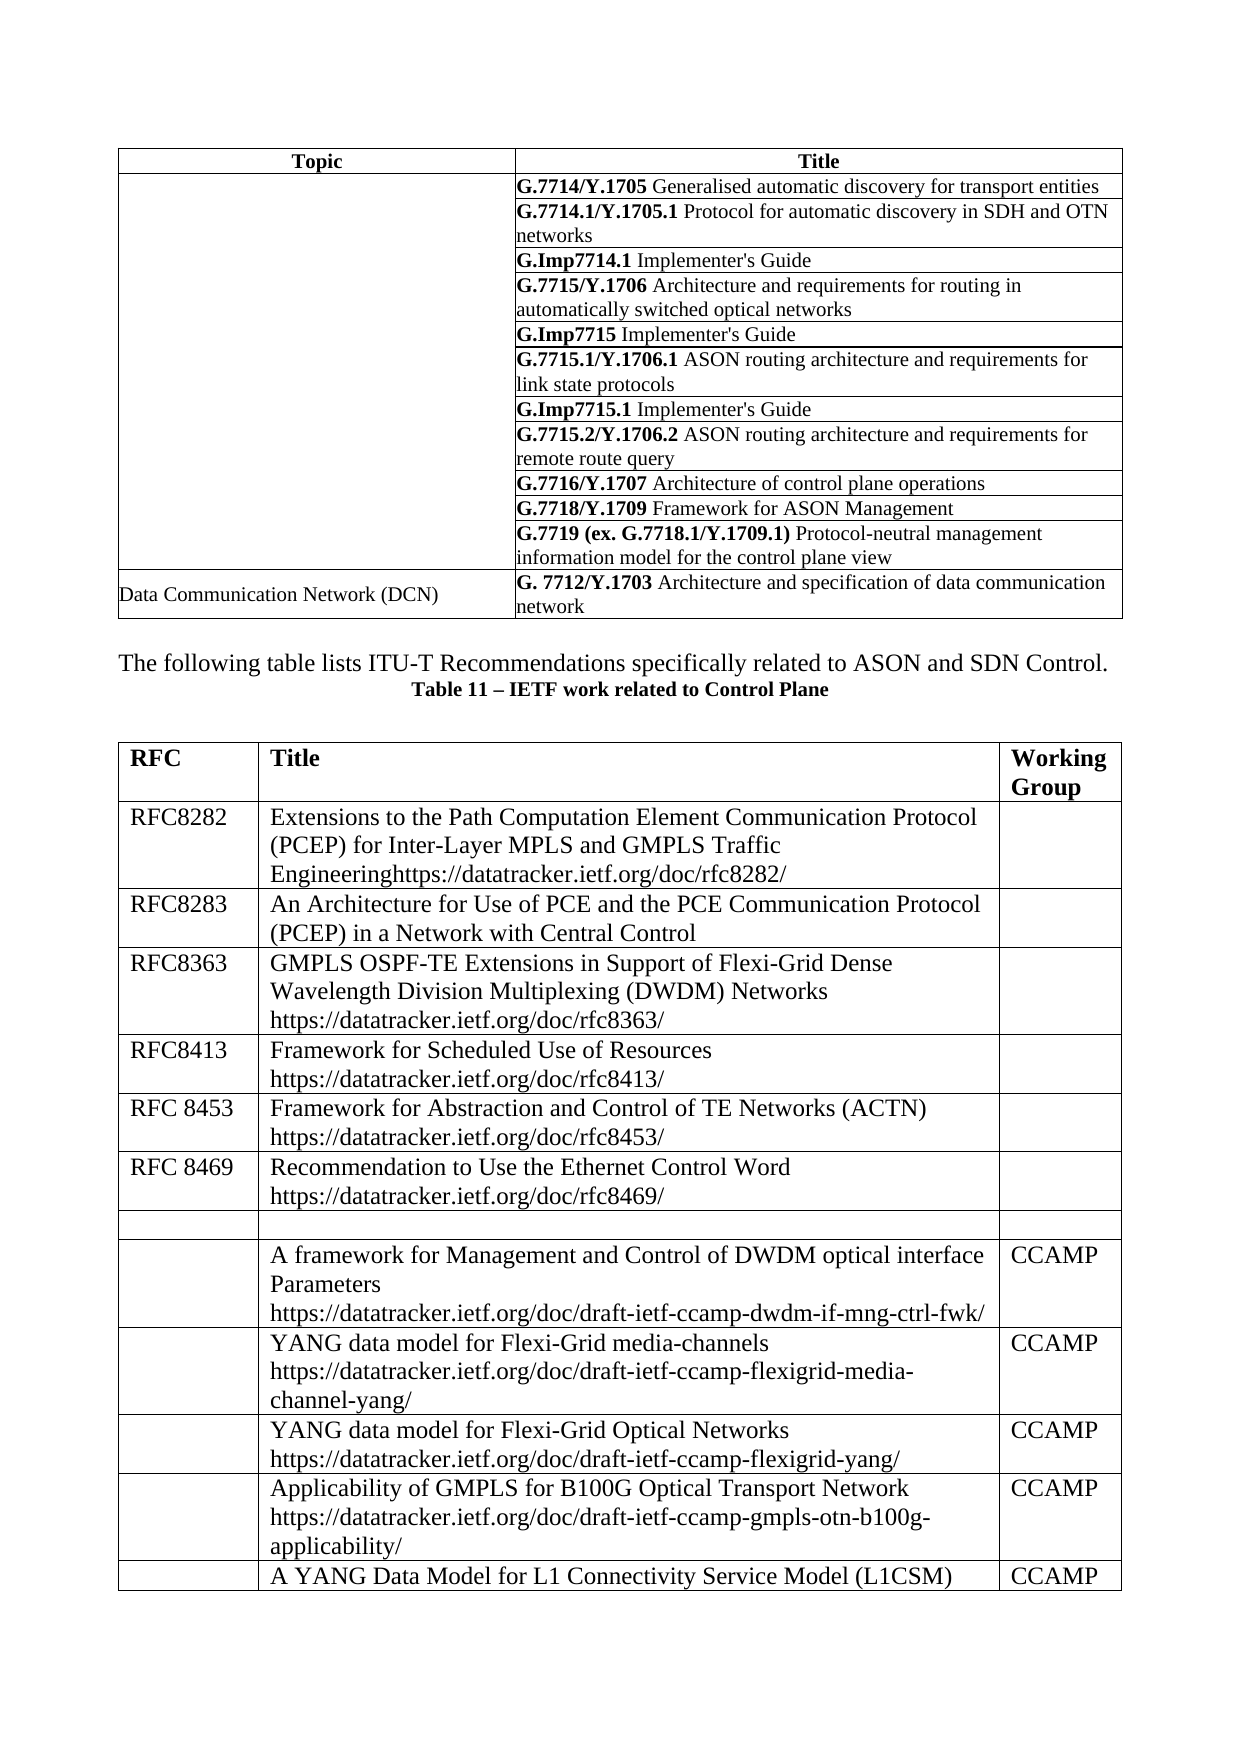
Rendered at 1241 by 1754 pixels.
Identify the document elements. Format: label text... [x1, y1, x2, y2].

table_header Working Group [1000, 743, 1121, 801]
table_cell Framework for Abstraction and Control of TE Networks (ACTN) https://datatracker.ietf.org/doc/rfc8453/ [259, 1094, 999, 1151]
table_cell RFC8283 [119, 889, 258, 947]
table_cell [1000, 1094, 1121, 1151]
table_cell [119, 1561, 258, 1589]
table_cell Applicability of GMPLS for B100G Optical Transport Network https://datatracker.ietf.org/doc/draft-ietf-ccamp-gmpls-otn-b100g-applicability/ [259, 1474, 999, 1560]
table_cell RFC8413 [119, 1035, 258, 1092]
table_cell G.Imp7715.1 Implementer's Guide [516, 397, 1122, 421]
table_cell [259, 1561, 999, 1589]
table_cell CCAMP [1000, 1328, 1121, 1414]
table_cell [1000, 802, 1121, 888]
table_cell A framework for Management and Control of DWDM optical interface Parameters https://datatracker.ietf.org/doc/draft-ietf-ccamp-dwdm-if-mng-ctrl-fwk/ [259, 1240, 999, 1327]
table_cell [1000, 1211, 1121, 1239]
table_cell RFC 8469 [119, 1152, 258, 1209]
table_cell [1000, 948, 1121, 1034]
table_cell G.7719 (ex. G.7718.1/Y.1709.1) Protocol-neutral management information model for the control plane view [516, 521, 1122, 569]
table_cell G.Imp7715 Implementer's Guide [516, 322, 1122, 346]
table_cell G.7718/Y.1709 Framework for ASON Management [516, 496, 1122, 520]
table_cell G.7715.1/Y.1706.1 ASON routing architecture and requirements for link state protocols [516, 348, 1122, 396]
table_cell Extensions to the Path Computation Element Communication Protocol (PCEP) for Inter-Layer MPLS and GMPLS Traffic Engineeringhttps://datatracker.ietf.org/doc/rfc8282/ [259, 802, 999, 888]
table_cell CCAMP [1000, 1240, 1121, 1327]
table_cell G.7715.2/Y.1706.2 ASON routing architecture and requirements for remote route query [516, 422, 1122, 470]
table_cell CCAMP [1000, 1561, 1121, 1589]
table_cell Recommendation to Use the Ethernet Control Word https://datatracker.ietf.org/doc/rfc8469/ [259, 1152, 999, 1209]
table_header Topic [119, 149, 515, 173]
table_cell [119, 1211, 258, 1239]
table_cell YANG data model for Flexi-Grid Optical Networks https://datatracker.ietf.org/doc/draft-ietf-ccamp-flexigrid-yang/ [259, 1415, 999, 1472]
table_cell G.Imp7714.1 Implementer's Guide [516, 248, 1122, 272]
table_header RFC [119, 743, 258, 801]
table_cell [1000, 889, 1121, 947]
text The following table lists ITU-T Recommendations specifically related to ASON and SDN Control. [118, 648, 1122, 677]
table_cell [119, 1328, 258, 1414]
table_cell [119, 1474, 258, 1560]
table_cell [119, 1240, 258, 1327]
table_cell RFC8363 [119, 948, 258, 1034]
table_cell [1000, 1152, 1121, 1209]
table_cell [259, 1211, 999, 1239]
table_cell Data Communication Network (DCN) [119, 570, 515, 618]
table_cell G.7714.1/Y.1705.1 Protocol for automatic discovery in SDH and OTN networks [516, 199, 1122, 247]
table_cell CCAMP [1000, 1474, 1121, 1560]
table_cell RFC8282 [119, 802, 258, 888]
table_cell G.7716/Y.1707 Architecture of control plane operations [516, 471, 1122, 495]
table_header Title [259, 743, 999, 801]
table_cell GMPLS OSPF-TE Extensions in Support of Flexi-Grid Dense Wavelength Division Multiplexing (DWDM) Networks https://datatracker.ietf.org/doc/rfc8363/ [259, 948, 999, 1034]
table_cell An Architecture for Use of PCE and the PCE Communication Protocol (PCEP) in a Network with Central Control [259, 889, 999, 947]
table_cell Framework for Scheduled Use of Resources https://datatracker.ietf.org/doc/rfc8413/ [259, 1035, 999, 1092]
table_cell YANG data model for Flexi-Grid media-channels https://datatracker.ietf.org/doc/draft-ietf-ccamp-flexigrid-media-channel-yang/ [259, 1328, 999, 1414]
table_cell RFC 8453 [119, 1094, 258, 1151]
table_cell G.7715/Y.1706 Architecture and requirements for routing in automatically switched optical networks [516, 273, 1122, 321]
table_cell G. 7712/Y.1703 Architecture and specification of data communication network [516, 570, 1122, 618]
text Table 11 – IETF work related to Control Plane [118, 677, 1122, 701]
table_header Title [516, 149, 1122, 173]
table_cell [1000, 1035, 1121, 1092]
table_cell G.7714/Y.1705 Generalised automatic discovery for transport entities [516, 174, 1122, 198]
table_cell [119, 1415, 258, 1472]
table_cell CCAMP [1000, 1415, 1121, 1472]
